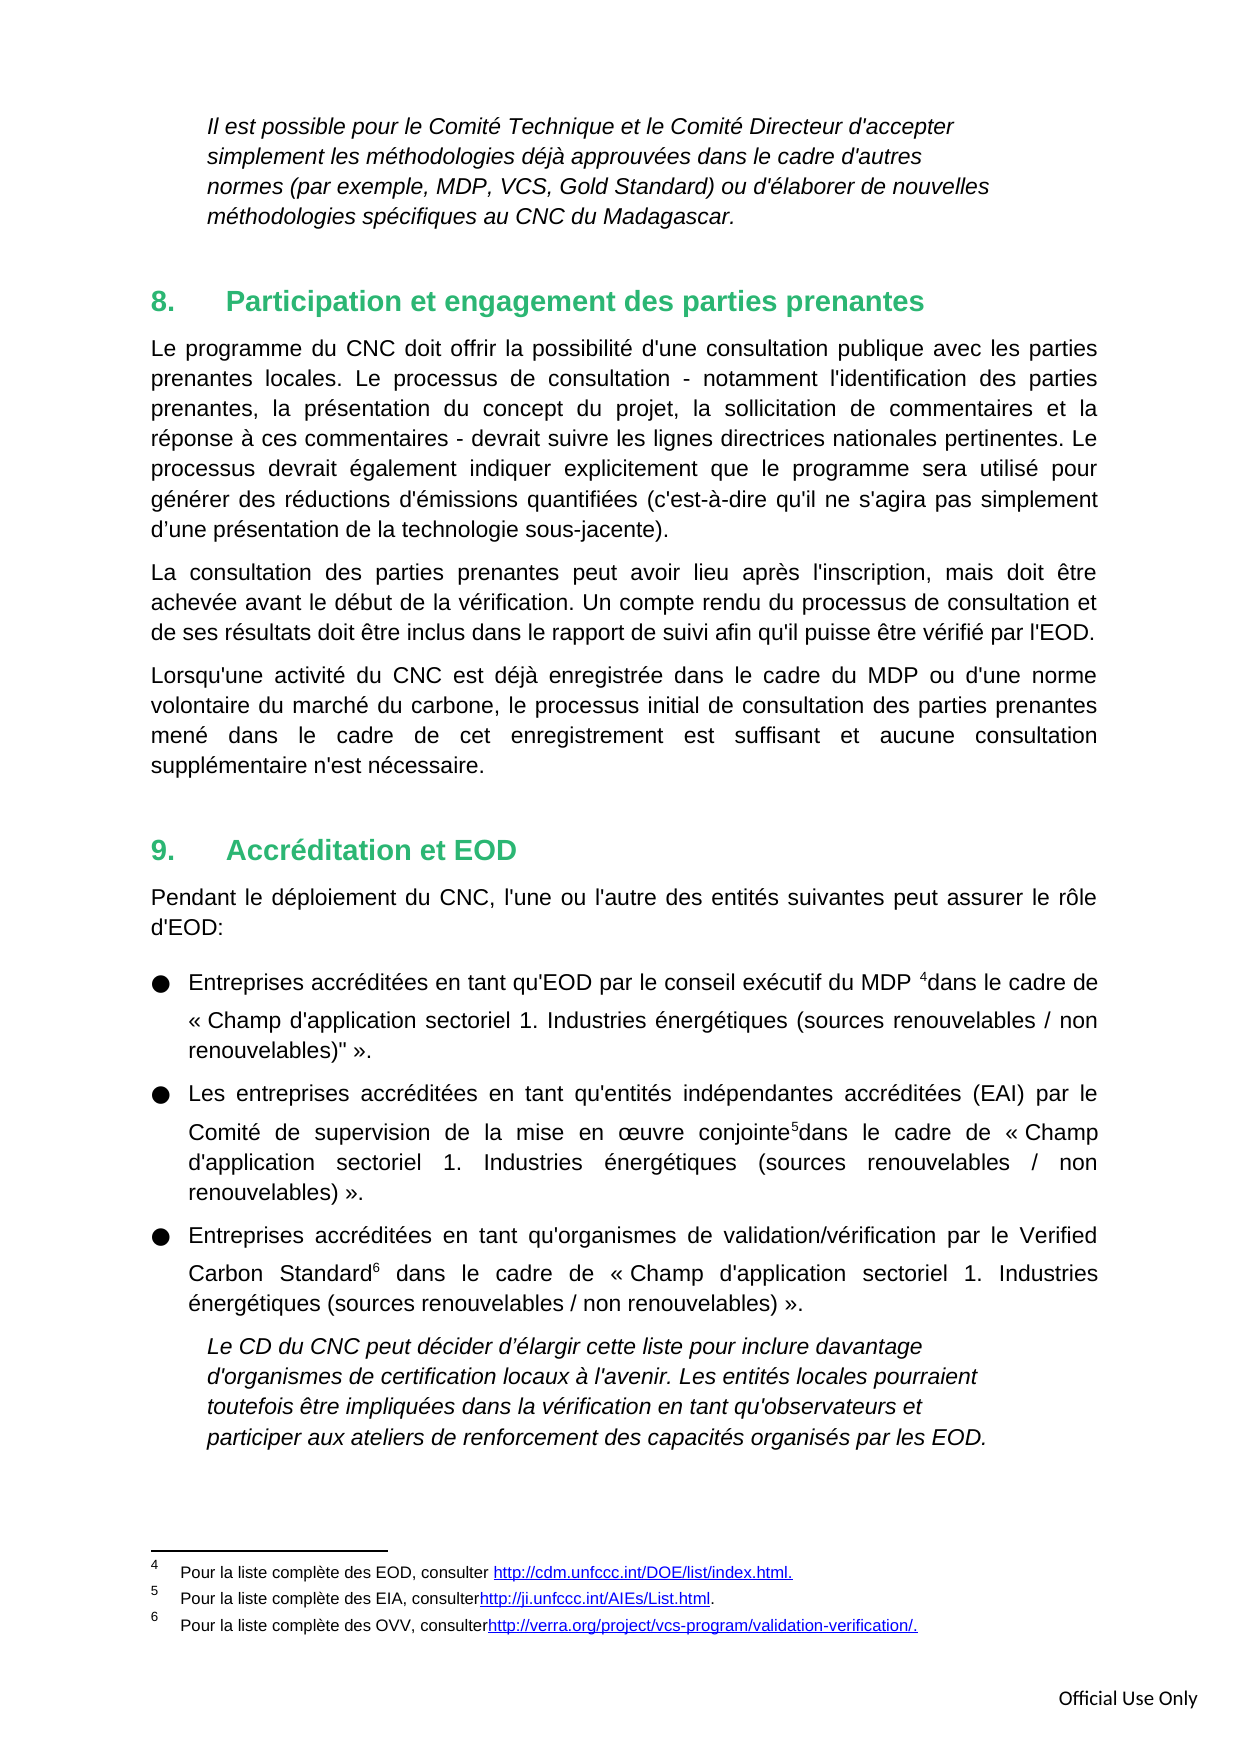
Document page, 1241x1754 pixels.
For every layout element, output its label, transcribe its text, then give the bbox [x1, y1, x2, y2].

text Le CD du CNC peut décider d’élargir cette liste pour inclure davantage d'organismes de certification locaux à l'avenir. Les entités locales pourraient toutefois être impliquées dans la vérification en tant qu'observateurs et participer aux ateliers de renforcement des capacités organisés par les EOD. [207, 1333, 994, 1450]
text Pendant le déploiement du CNC, l'une ou l'autre des entités suivantes peut assurer le rôle d'EOD: [151, 883, 1098, 940]
text La consultation des parties prenantes peut avoir lieu après l'inscription, mais doit être achevée avant le début de la vérification. Un compte rendu du processus de consultation et de ses résultats doit être inclus dans le rapport de suivi afin qu'il puisse être vérifié par l'EOD. [151, 558, 1098, 645]
list Entreprises accréditées en tant qu'EOD par le conseil exécutif du MDP dans le cadre de « Champ d'application sectoriel 1. Industries énergétiques (sources renouvelables / non renouvelables)" ». [151, 956, 1098, 1064]
list Entreprises accréditées en tant qu'organismes de validation/vérification par le Verified Carbon Standard dans le cadre de « Champ d'application sectoriel 1. Industries énergétiques (sources renouvelables / non renouvelables) ». [151, 1209, 1098, 1317]
text Le programme du CNC doit offrir la possibilité d'une consultation publique avec les parties prenantes locales. Le processus de consultation - notamment l'identification des parties prenantes, la présentation du concept du projet, la sollicitation de commentaires et la réponse à ces commentaires - devrait suivre les lignes directrices nationales pertinentes. Le processus devrait également indiquer explicitement que le programme sera utilisé pour générer des réductions d'émissions quantifiées (c'est-à-dire qu'il ne s'agira pas simplement d’une présentation de la technologie sous-jacente). [151, 334, 1098, 542]
text Lorsqu'une activité du CNC est déjà enregistrée dans le cadre du MDP ou d'une norme volontaire du marché du carbone, le processus initial de consultation des parties prenantes mené dans le cadre de cet enregistrement est suffisant et aucune consultation supplémentaire n'est nécessaire. [151, 662, 1098, 779]
text Il est possible pour le Comité Technique et le Comité Directeur d'accepter simplement les méthodologies déjà approuvées dans le cadre d'autres normes (par exemple, MDP, VCS, Gold Standard) ou d'élaborer de nouvelles méthodologies spécifiques au CNC du Madagascar. [207, 113, 994, 230]
subtitle Accréditation et EOD [151, 832, 1098, 866]
subtitle Participation et engagement des parties prenantes [151, 283, 1098, 317]
list Les entreprises accréditées en tant qu'entités indépendantes accréditées (EAI) par le Comité de supervision de la mise en œuvre conjointedans le cadre de « Champ d'application sectoriel 1. Industries énergétiques (sources renouvelables / non renouvelables) ». [151, 1068, 1098, 1205]
